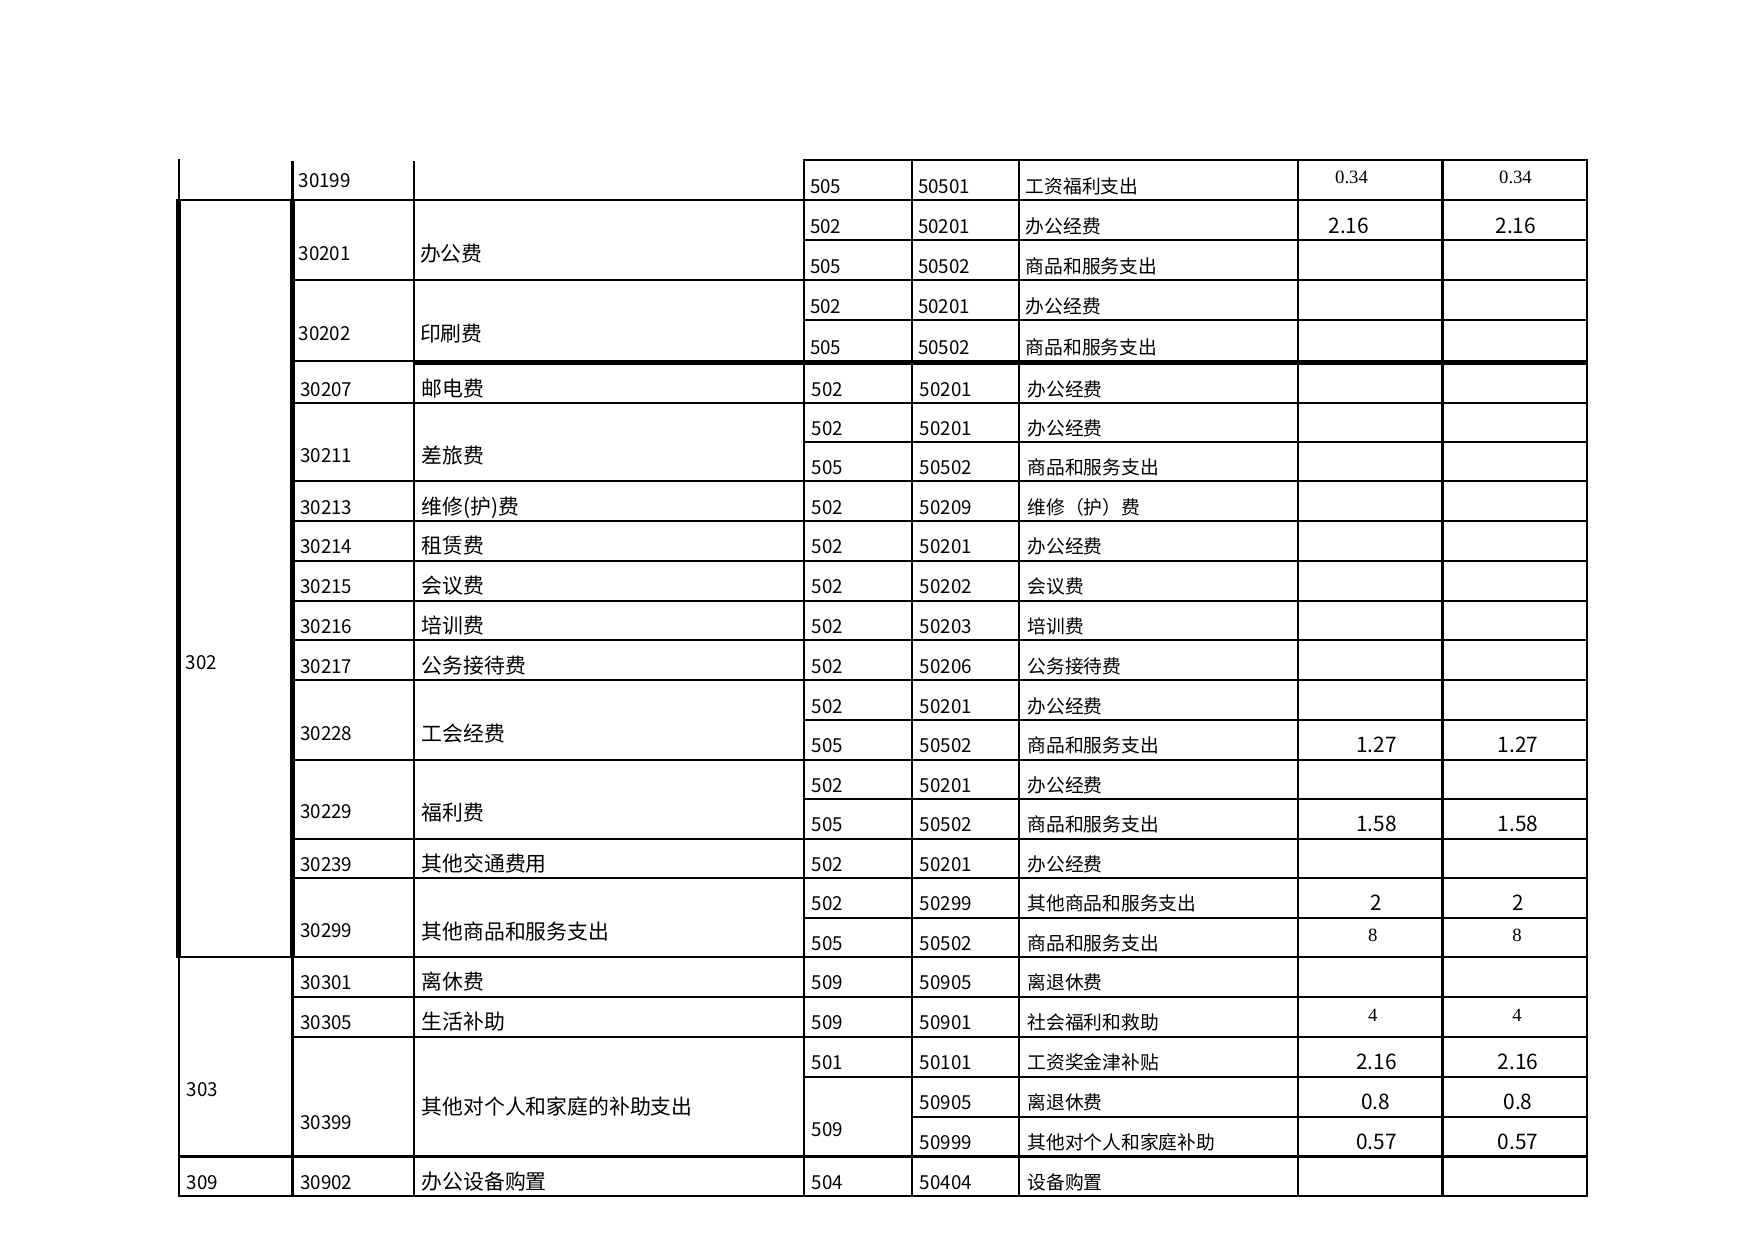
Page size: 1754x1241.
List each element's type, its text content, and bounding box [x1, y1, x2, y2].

table_cell 505 [805, 721, 911, 758]
table_cell 50905 [913, 1078, 1018, 1116]
table_cell 50502 [913, 321, 1018, 360]
table_cell [1444, 681, 1586, 718]
table_cell [1444, 641, 1586, 679]
table_cell 办公经费 [1020, 365, 1297, 402]
table_cell 办公经费 [1020, 201, 1297, 239]
table_cell 502 [805, 365, 911, 402]
table_cell 2.16 [1444, 201, 1586, 239]
table_cell 1.27 [1299, 721, 1441, 758]
table_cell 50299 [913, 879, 1018, 917]
table_cell 502 [805, 522, 911, 560]
table_cell 30399 [294, 1038, 413, 1155]
table_cell [1299, 241, 1441, 279]
table_cell [1444, 241, 1586, 279]
table_cell [1444, 443, 1586, 480]
table_cell 50206 [913, 641, 1018, 679]
table_cell 50502 [913, 721, 1018, 758]
table_cell 2 [1299, 879, 1441, 917]
table_cell [1444, 958, 1586, 996]
table_cell 30229 [295, 761, 413, 837]
table_cell 50201 [913, 404, 1018, 441]
table_cell 50201 [913, 522, 1018, 560]
table_cell 30239 [295, 840, 413, 877]
table_cell 505 [805, 321, 911, 360]
table_cell [1299, 443, 1441, 480]
table_cell 办公经费 [1020, 404, 1297, 441]
table_cell 50202 [913, 562, 1018, 599]
table_cell 办公经费 [1020, 522, 1297, 560]
table_cell 30902 [294, 1158, 413, 1195]
table_cell 505 [805, 919, 911, 956]
table_cell 502 [805, 879, 911, 917]
table_cell 30299 [295, 879, 413, 956]
table_cell 离休费 [415, 958, 803, 996]
table_cell 50201 [913, 281, 1018, 319]
table_cell 502 [805, 602, 911, 639]
table_cell 商品和服务支出 [1020, 800, 1297, 837]
table_cell 505 [805, 241, 911, 279]
table_cell 502 [805, 562, 911, 599]
table_cell [1444, 522, 1586, 560]
table_cell 30217 [295, 641, 413, 679]
table_cell 培训费 [1020, 602, 1297, 639]
table_cell 509 [805, 998, 911, 1036]
table_cell 2.16 [1299, 1038, 1441, 1076]
table_cell 办公经费 [1020, 281, 1297, 319]
table_cell 502 [805, 681, 911, 718]
table_cell [1444, 365, 1586, 402]
table_cell 303 [180, 958, 291, 1155]
table_cell 办公经费 [1020, 681, 1297, 718]
table_cell 商品和服务支出 [1020, 321, 1297, 360]
table_cell [1299, 281, 1441, 319]
table_cell 50201 [913, 840, 1018, 877]
table_cell 509 [805, 958, 911, 996]
table_cell [1299, 1158, 1441, 1195]
table_cell 办公经费 [1020, 840, 1297, 877]
table_cell [1299, 681, 1441, 718]
table_cell 30211 [295, 404, 413, 480]
table_cell 办公经费 [1020, 761, 1297, 798]
table_cell 501 [805, 1038, 911, 1076]
table_cell 30301 [294, 958, 413, 996]
table_cell 502 [805, 482, 911, 520]
table_cell [1299, 404, 1441, 441]
table_cell [1299, 641, 1441, 679]
table_cell 50999 [913, 1118, 1018, 1155]
table_cell [1444, 404, 1586, 441]
table_cell 商品和服务支出 [1020, 443, 1297, 480]
table_cell 办公费 [415, 201, 803, 279]
table_cell [1444, 1158, 1586, 1195]
table_cell 30215 [295, 562, 413, 599]
table_cell 4 [1299, 998, 1441, 1036]
table_cell [1444, 602, 1586, 639]
table_header 50501 [913, 161, 1018, 199]
table_cell 502 [805, 641, 911, 679]
table_cell 办公设备购置 [415, 1158, 803, 1195]
table_cell 50203 [913, 602, 1018, 639]
table_cell 50502 [913, 241, 1018, 279]
table_cell 50201 [913, 761, 1018, 798]
table_cell 工资奖金津补贴 [1020, 1038, 1297, 1076]
table_header 30199 [293, 159, 414, 199]
table_cell 30214 [295, 522, 413, 560]
table_cell 商品和服务支出 [1020, 919, 1297, 956]
table_cell [1299, 562, 1441, 599]
table_cell 502 [805, 201, 911, 239]
table_cell 302 [181, 201, 290, 956]
table_cell 会议费 [1020, 562, 1297, 599]
table_cell 其他对个人和家庭的补助支出 [415, 1038, 803, 1155]
table_cell 2.16 [1299, 201, 1441, 239]
table_cell 其他交通费用 [415, 840, 803, 877]
table_cell [1299, 365, 1441, 402]
table_cell 30201 [295, 201, 413, 279]
table_cell 2.16 [1444, 1038, 1586, 1076]
table_cell 商品和服务支出 [1020, 241, 1297, 279]
table_cell 福利费 [415, 761, 803, 837]
table_cell 差旅费 [415, 404, 803, 480]
table_cell 50209 [913, 482, 1018, 520]
table_cell 30202 [295, 281, 413, 360]
table_cell 30228 [295, 681, 413, 758]
table_cell 30213 [295, 482, 413, 520]
table_cell 50502 [913, 919, 1018, 956]
table_cell [1299, 840, 1441, 877]
table_cell [1444, 761, 1586, 798]
table_cell 50502 [913, 800, 1018, 837]
table_cell [1444, 562, 1586, 599]
table_cell 其他对个人和家庭补助 [1020, 1118, 1297, 1155]
table_cell 309 [180, 1158, 291, 1195]
table_cell 509 [805, 1078, 911, 1155]
table_cell 生活补助 [415, 998, 803, 1036]
table_cell 其他商品和服务支出 [1020, 879, 1297, 917]
table_cell 离退休费 [1020, 958, 1297, 996]
table_cell 1.27 [1444, 721, 1586, 758]
table_header [180, 159, 292, 199]
table_cell 30305 [294, 998, 413, 1036]
table_cell 50101 [913, 1038, 1018, 1076]
table_cell [1444, 840, 1586, 877]
table_cell 维修(护)费 [415, 482, 803, 520]
table_cell 502 [805, 761, 911, 798]
table_cell 505 [805, 800, 911, 837]
table_cell 502 [805, 840, 911, 877]
table_cell 502 [805, 281, 911, 319]
table_cell [1299, 321, 1441, 360]
table_cell 50201 [913, 681, 1018, 718]
table_cell 公务接待费 [415, 641, 803, 679]
table_cell 30216 [295, 602, 413, 639]
table_cell 培训费 [415, 602, 803, 639]
table_cell 504 [805, 1158, 911, 1195]
table_cell 其他商品和服务支出 [415, 879, 803, 956]
table_cell 印刷费 [415, 281, 803, 360]
table_cell 0.57 [1444, 1118, 1586, 1155]
table_cell 设备购置 [1020, 1158, 1297, 1195]
table_cell 离退休费 [1020, 1078, 1297, 1116]
table_cell [1299, 482, 1441, 520]
table_cell [1444, 482, 1586, 520]
table_cell [1444, 281, 1586, 319]
table_cell 维修（护）费 [1020, 482, 1297, 520]
table_header 0.34 [1444, 161, 1586, 199]
table_cell 50404 [913, 1158, 1018, 1195]
table_cell 8 [1299, 919, 1441, 956]
table_cell 0.8 [1444, 1078, 1586, 1116]
table_cell 50201 [913, 201, 1018, 239]
table_cell 会议费 [415, 562, 803, 599]
table_cell [1299, 958, 1441, 996]
table_cell 502 [805, 404, 911, 441]
table_header 0.34 [1299, 161, 1441, 199]
table_cell 2 [1444, 879, 1586, 917]
table_cell 8 [1444, 919, 1586, 956]
table_header [414, 159, 803, 199]
table_cell 1.58 [1444, 800, 1586, 837]
table_cell 0.57 [1299, 1118, 1441, 1155]
table_cell 公务接待费 [1020, 641, 1297, 679]
table_cell 工会经费 [415, 681, 803, 758]
table_cell 50201 [913, 365, 1018, 402]
table_cell 505 [805, 443, 911, 480]
table_cell 50502 [913, 443, 1018, 480]
table_cell 商品和服务支出 [1020, 721, 1297, 758]
table_cell 50901 [913, 998, 1018, 1036]
table_cell 4 [1444, 998, 1586, 1036]
table_cell 0.8 [1299, 1078, 1441, 1116]
table_cell [1299, 761, 1441, 798]
table_cell 30207 [295, 362, 413, 402]
table_header 505 [805, 161, 911, 199]
table_cell 50905 [913, 958, 1018, 996]
table_cell [1444, 321, 1586, 360]
table_cell 社会福利和救助 [1020, 998, 1297, 1036]
table_header 工资福利支出 [1020, 161, 1297, 199]
table_cell 邮电费 [415, 365, 803, 402]
table_cell [1299, 602, 1441, 639]
table_cell 租赁费 [415, 522, 803, 560]
table_cell [1299, 522, 1441, 560]
table_cell 1.58 [1299, 800, 1441, 837]
